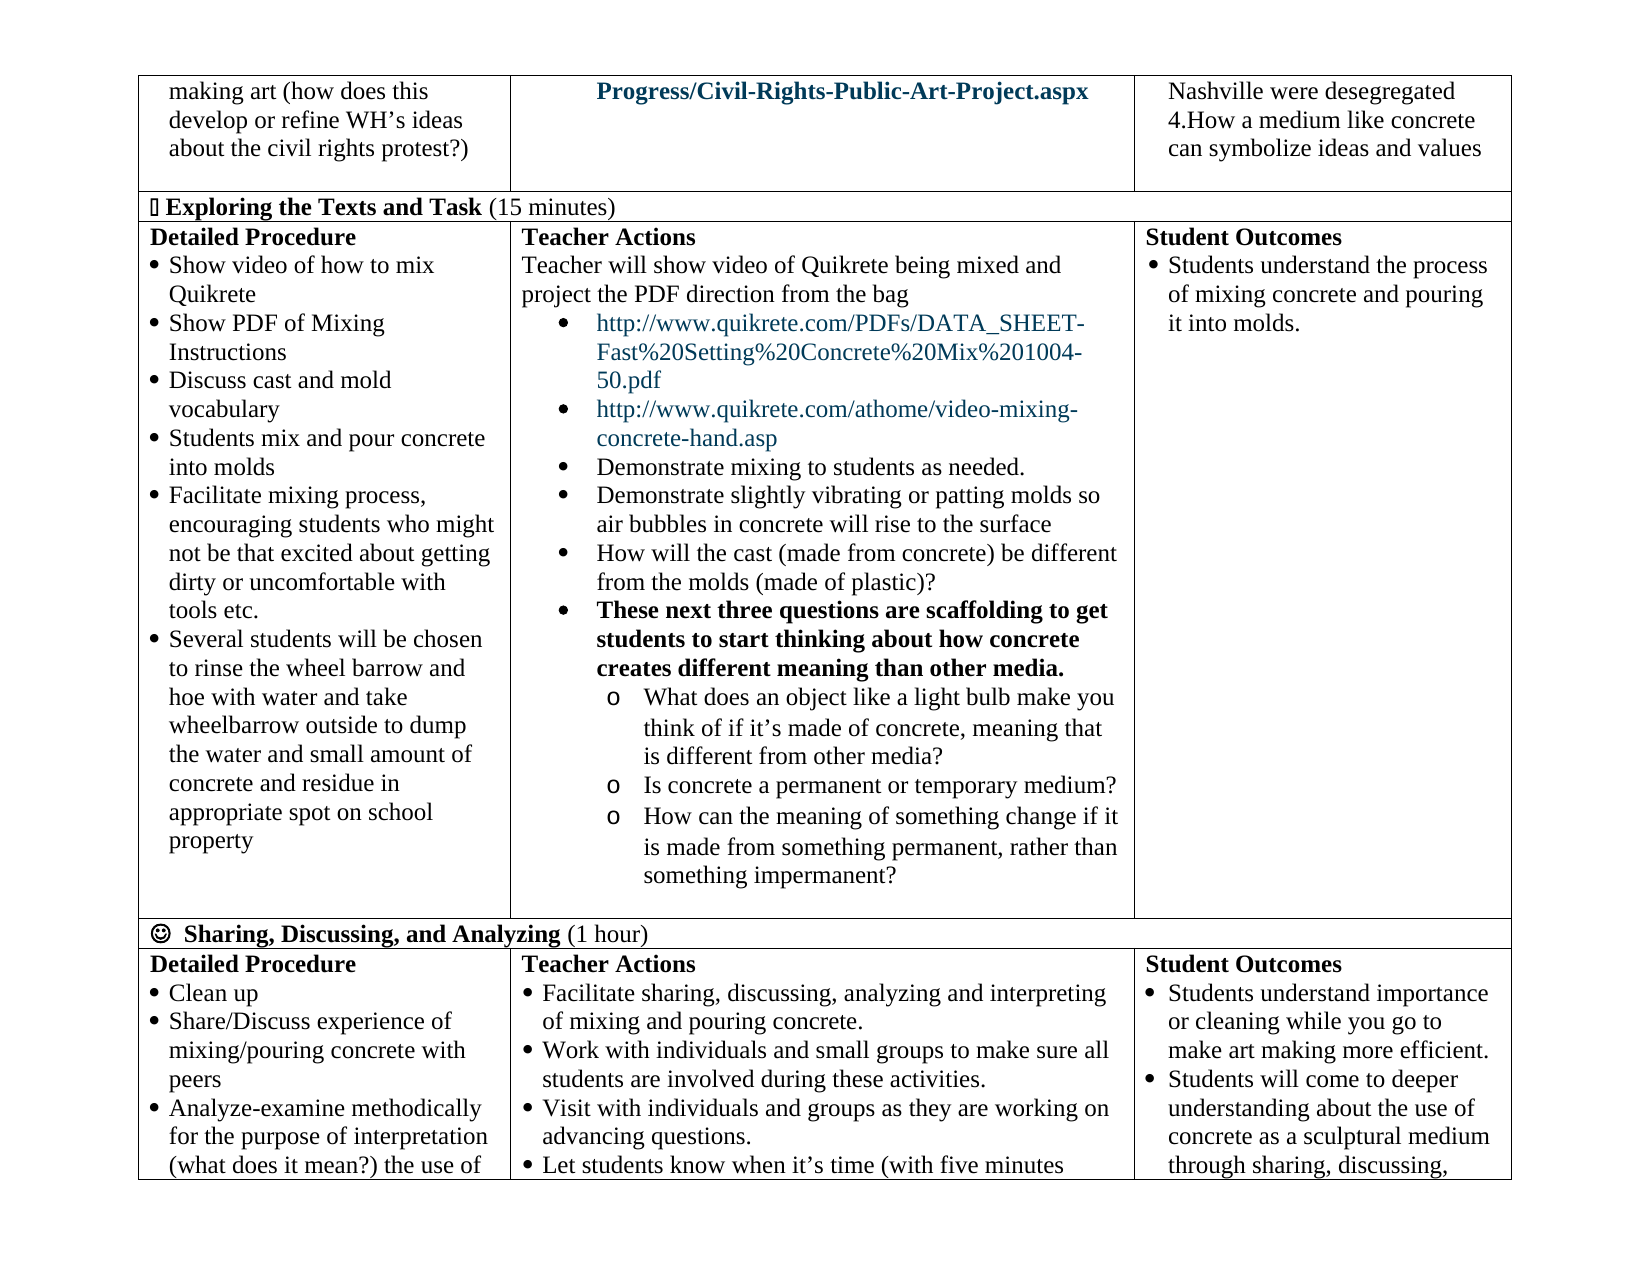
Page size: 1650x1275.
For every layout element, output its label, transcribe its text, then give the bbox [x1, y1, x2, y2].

table_cell Detailed Procedure Show video of how to mix Quikrete Show PDF of Mixing Instructions Discuss cast and mold vocabulary Students mix and pour concrete into molds Facilitate mixing process, encouraging students who might not be that excited about getting dirty or uncomfortable with tools etc. Several students will be chosen to rinse the wheel barrow and hoe with water and take wheelbarrow outside to dump the water and small amount of concrete and residue in appropriate spot on school property [139, 222, 510, 918]
table_cell Sharing, Discussing, and Analyzing (1 hour) [139, 919, 1511, 948]
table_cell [1135, 949, 1511, 1179]
table_cell Exploring the Texts and Task (15 minutes) [139, 192, 1511, 221]
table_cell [139, 76, 510, 191]
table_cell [139, 949, 510, 1179]
table_cell Teacher Actions Teacher will show video of Quikrete being mixed and project the PDF direction from the bag http://www.quikrete.com/PDFs/DATA_SHEET-Fast%20Setting%20Concrete%20Mix%201004-50.pdf http://www.quikrete.com/athome/video-mixing-concrete-hand.asp Demonstrate mixing to students as needed. Demonstrate slightly vibrating or patting molds so air bubbles in concrete will rise to the surface How will the cast (made from concrete) be different from the molds (made of plastic)? These next three questions are scaffolding to get students to start thinking about how concrete creates different meaning than other media. What does an object like a light bulb make you think of if it’s made of concrete, meaning that is different from other media? Is concrete a permanent or temporary medium? How can the meaning of something change if it is made from something permanent, rather than something impermanent? [511, 222, 1134, 918]
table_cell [1135, 76, 1511, 191]
table_cell Student Outcomes Students understand the process of mixing concrete and pouring it into molds. [1135, 222, 1511, 918]
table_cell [511, 76, 1134, 191]
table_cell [511, 949, 1134, 1179]
